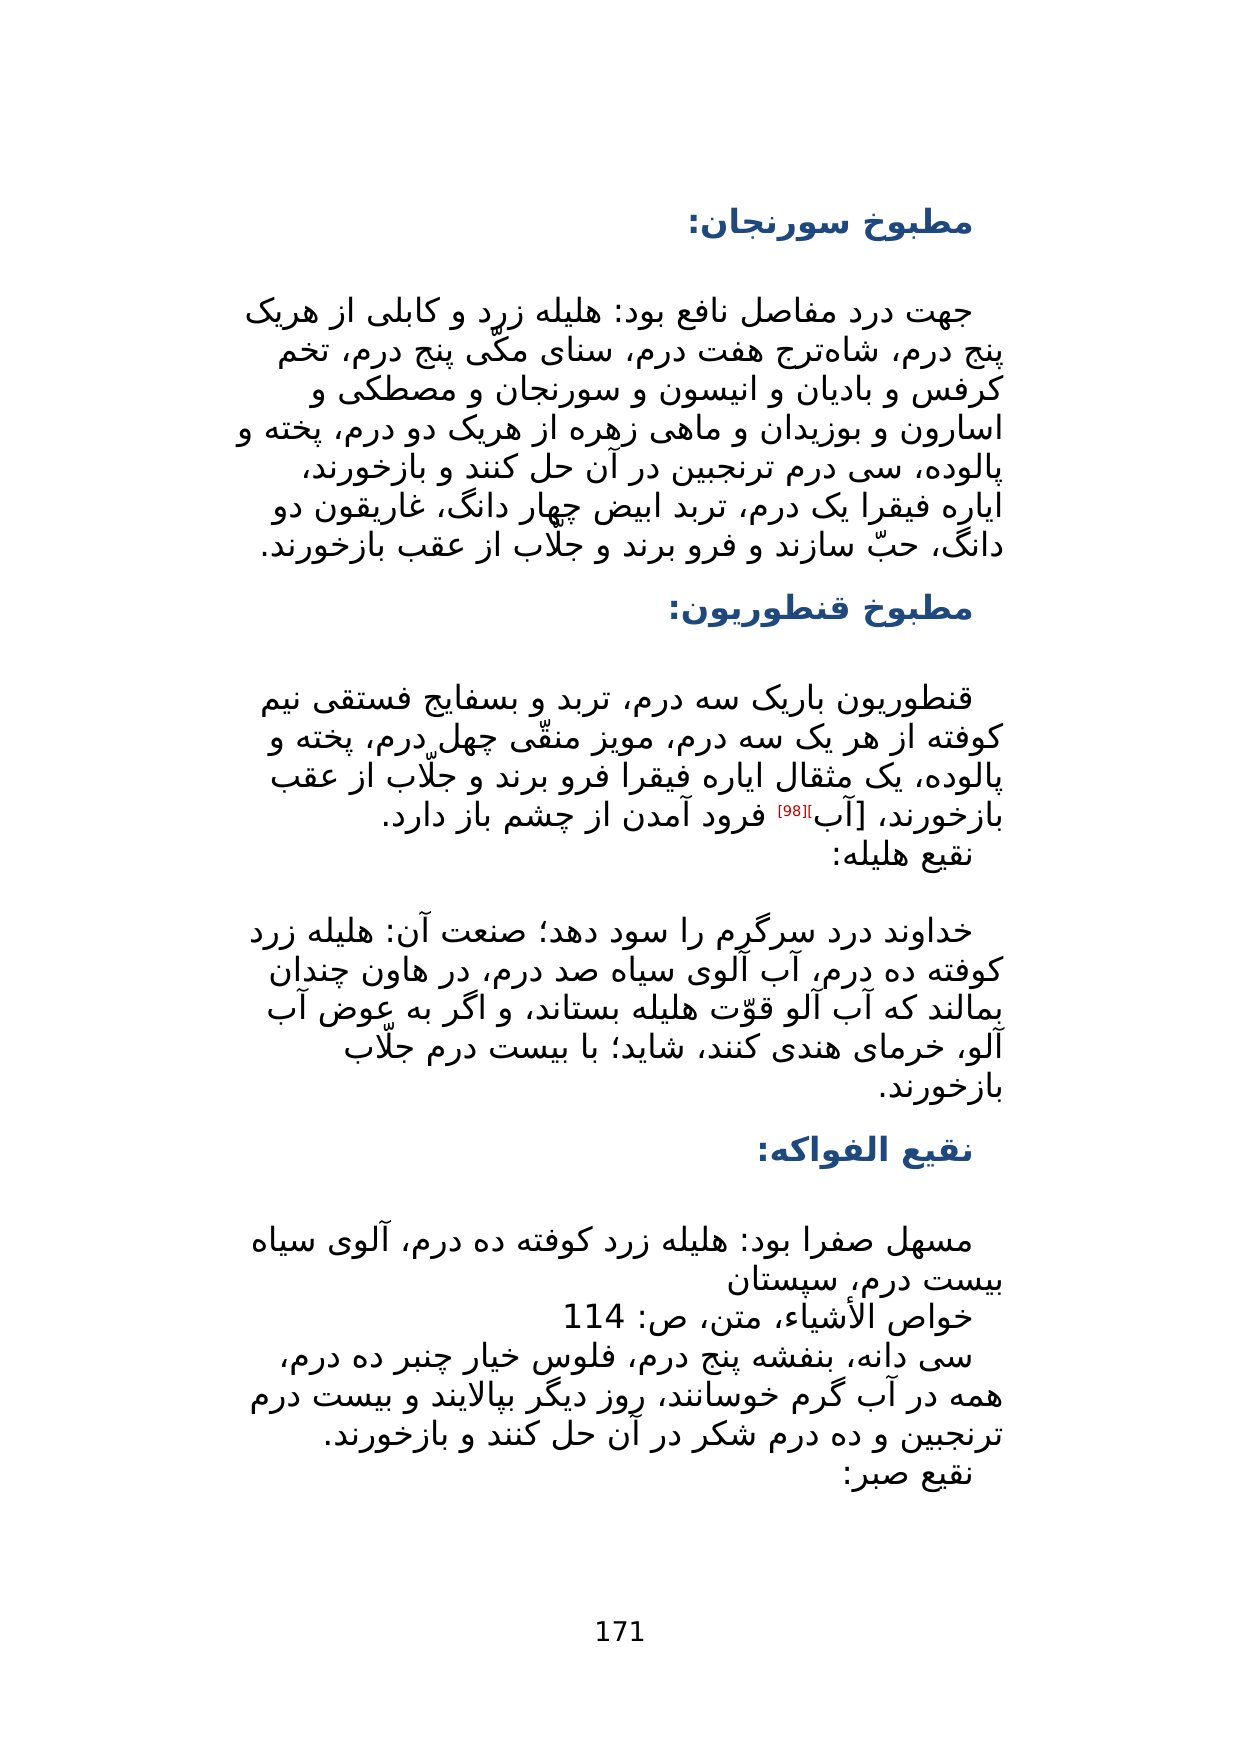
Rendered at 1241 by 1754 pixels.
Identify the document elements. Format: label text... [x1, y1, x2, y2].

subtitle نقیع الفواکه: [236, 1130, 1004, 1169]
subtitle مطبوخ سورنجان: [236, 202, 1004, 241]
text نقیع هلیله: [236, 834, 1004, 873]
text مسهل صفرا بود: هلیله زرد کوفته ده درم، آلوی سیاه بیست درم، سپستان [236, 1220, 1004, 1298]
subtitle مطبوخ قنطوریون: [236, 589, 1004, 628]
text نقیع صبر: [236, 1453, 1004, 1492]
text جهت درد مفاصل نافع بود: هلیله زرد و کابلی از هریک پنج درم، شاه‌ترج هفت درم، سنای مکّی پنج درم، تخم کرفس و بادیان و انیسون و سورنجان و مصطکی و اسارون و بوزیدان و ماهی زهره از هریک دو درم، پخته و پالوده، سی درم ترنجبین در آن حل کنند و بازخورند، ایاره فیقرا یک درم، تربد ابیض چهار دانگ، غاریقون دو دانگ، حبّ سازند و فرو برند و جلّاب از عقب بازخورند. [236, 292, 1004, 564]
text قنطوریون باریک سه درم، تربد و بسفایج فستقی نیم کوفته از هر یک سه درم، مویز منقّی چهل درم، پخته و پالوده، یک مثقال ایاره فیقرا فرو برند و جلّاب از عقب بازخورند، [آب][98] فرود آمدن از چشم باز دارد. [236, 678, 1004, 834]
text سی دانه، بنفشه پنج درم، فلوس خیار چنبر ده درم، همه در آب گرم خوسانند، روز دیگر بپالایند و بیست درم ترنجبین و ده درم شکر در آن حل کنند و بازخورند. [236, 1337, 1004, 1453]
text خواص الأشیاء، متن، ص: 114 [236, 1298, 1004, 1337]
text خداوند درد سرگرم را سود دهد؛ صنعت آن: هلیله زرد کوفته ده درم، آب آلوی سیاه صد درم، در هاون چندان بمالند که آب آلو قوّت هلیله بستاند، و اگر به عوض آب آلو، خرمای هندی کنند، شاید؛ با بیست درم جلّاب بازخورند. [236, 911, 1004, 1105]
